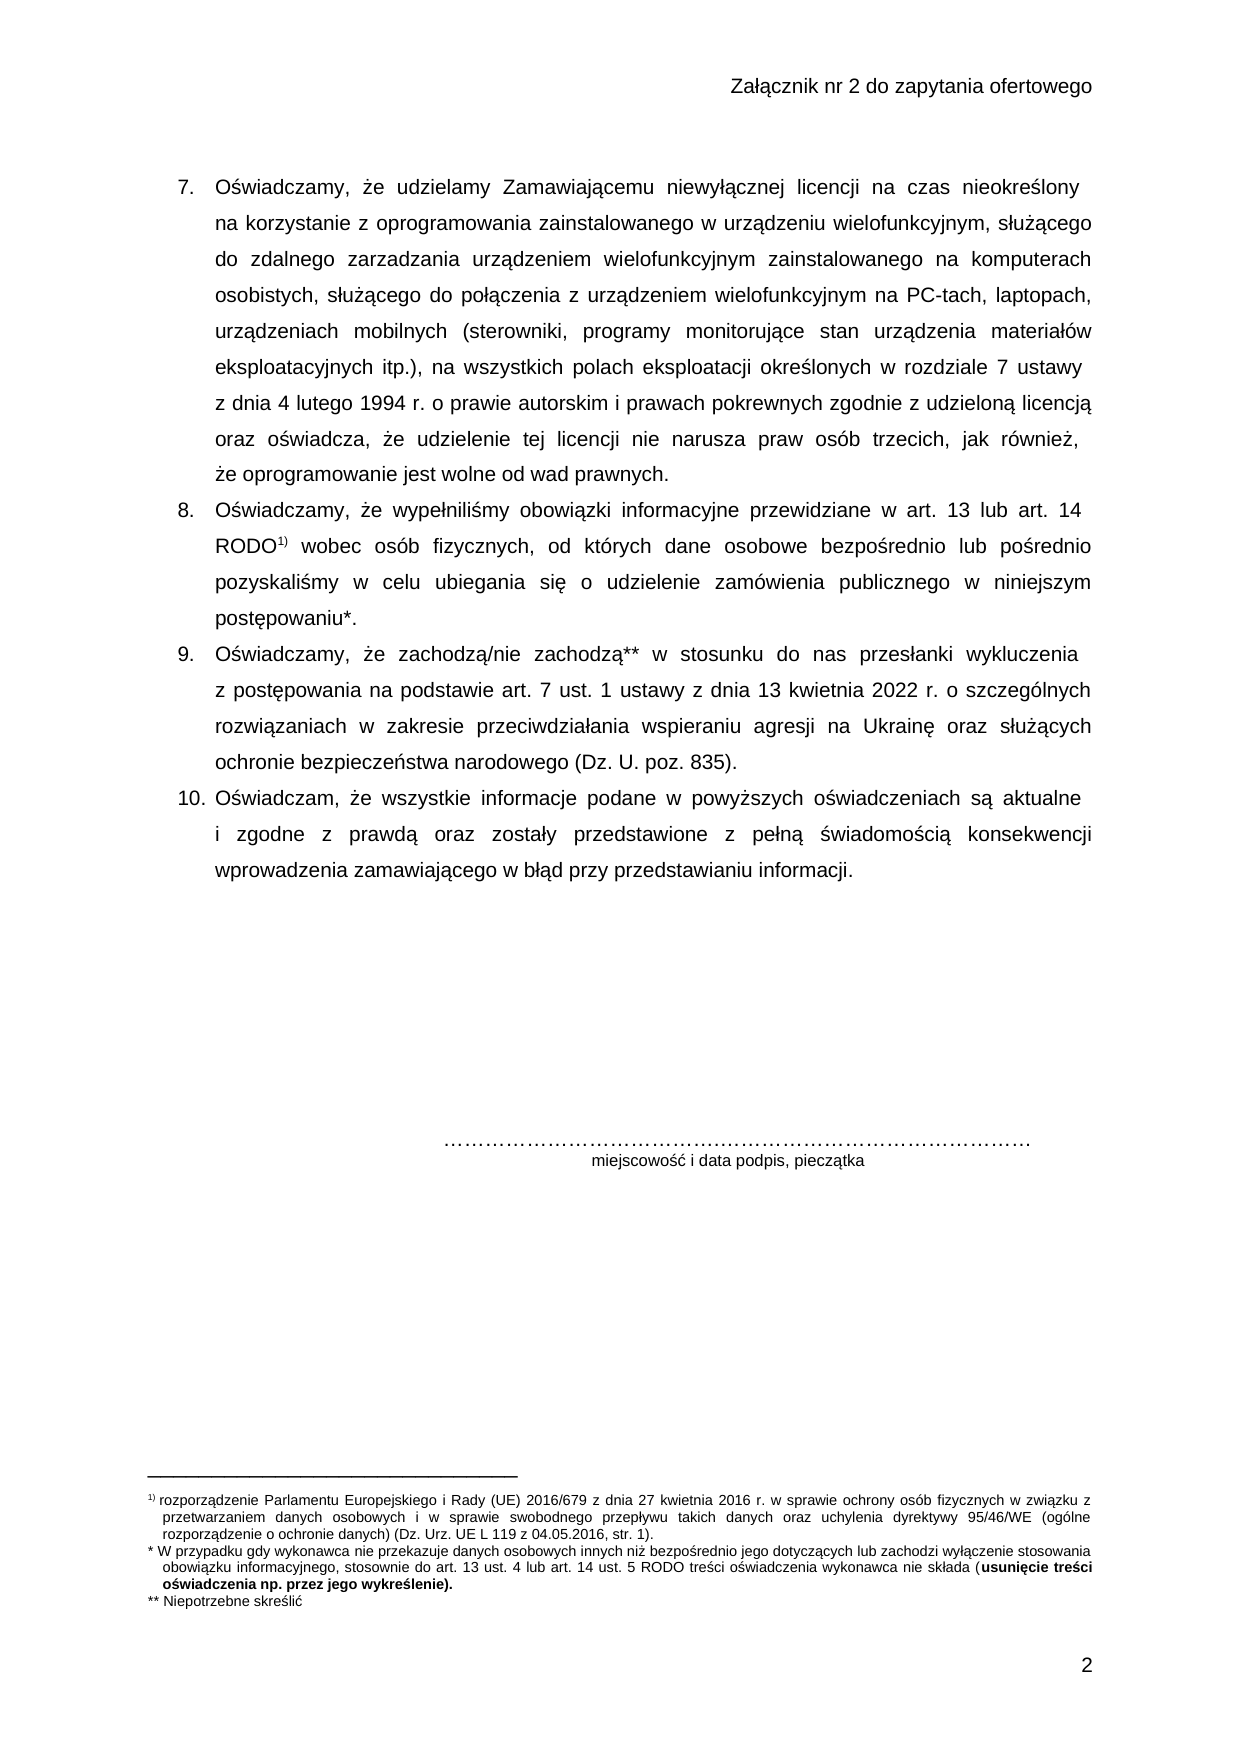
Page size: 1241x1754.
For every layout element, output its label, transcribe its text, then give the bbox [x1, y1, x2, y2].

text 1) rozporządzenie Parlamentu Europejskiego i Rady (UE) 2016/679 z dnia 27 kwietnia 2016 r. w sprawie ochrony osób fizycznych w związku z przetwarzaniem danych osobowych i w sprawie swobodnego przepływu takich danych oraz uchylenia dyrektywy 95/46/WE (ogólne rozporządzenie o ochronie danych) (Dz. Urz. UE L 119 z 04.05.2016, str. 1). [148, 1492, 1093, 1542]
text * W przypadku gdy wykonawca nie przekazuje danych osobowych innych niż bezpośrednio jego dotyczących lub zachodzi wyłączenie stosowania obowiązku informacyjnego, stosownie do art. 13 ust. 4 lub art. 14 ust. 5 RODO treści oświadczenia wykonawca nie składa (usunięcie treści oświadczenia np. przez jego wykreślenie). [148, 1542, 1093, 1593]
list Oświadczamy, że udzielamy Zamawiającemu niewyłącznej licencji na czas nieokreślony na korzystanie z oprogramowania zainstalowanego w urządzeniu wielofunkcyjnym, służącego do zdalnego zarzadzania urządzeniem wielofunkcyjnym zainstalowanego na komputerach osobistych, służącego do połączenia z urządzeniem wielofunkcyjnym na PC-tach, laptopach, urządzeniach mobilnych (sterowniki, programy monitorujące stan urządzenia materiałów eksploatacyjnych itp.), na wszystkich polach eksploatacji określonych w rozdziale 7 ustawy z dnia 4 lutego 1994 r. o prawie autorskim i prawach pokrewnych zgodnie z udzieloną licencją oraz oświadcza, że udzielenie tej licencji nie narusza praw osób trzecich, jak również, że oprogramowanie jest wolne od wad prawnych. [177, 175, 1093, 486]
list Oświadczamy, że zachodzą/nie zachodzą** w stosunku do nas przesłanki wykluczenia z postępowania na podstawie art. 7 ust. 1 ustawy z dnia 13 kwietnia 2022 r. o szczególnych rozwiązaniach w zakresie przeciwdziałania wspieraniu agresji na Ukrainę oraz służących ochronie bezpieczeństwa narodowego (Dz. U. poz. 835). [177, 642, 1093, 774]
list Oświadczam, że wszystkie informacje podane w powyższych oświadczeniach są aktualne i zgodne z prawdą oraz zostały przedstawione z pełną świadomością konsekwencji wprowadzenia zamawiającego w błąd przy przedstawianiu informacji. [177, 786, 1093, 882]
text ………………………………….……………………………………… [443, 1127, 1093, 1151]
text _____________________________ [148, 1452, 1093, 1479]
list miejscowość i data podpis, pieczątka [591, 1151, 1093, 1170]
text ** Niepotrzebne skreślić [148, 1593, 1093, 1609]
list Oświadczamy, że wypełniliśmy obowiązki informacyjne przewidziane w art. 13 lub art. 14 RODO1) wobec osób fizycznych, od których dane osobowe bezpośrednio lub pośrednio pozyskaliśmy w celu ubiegania się o udzielenie zamówienia publicznego w niniejszym postępowaniu*. [177, 498, 1093, 630]
